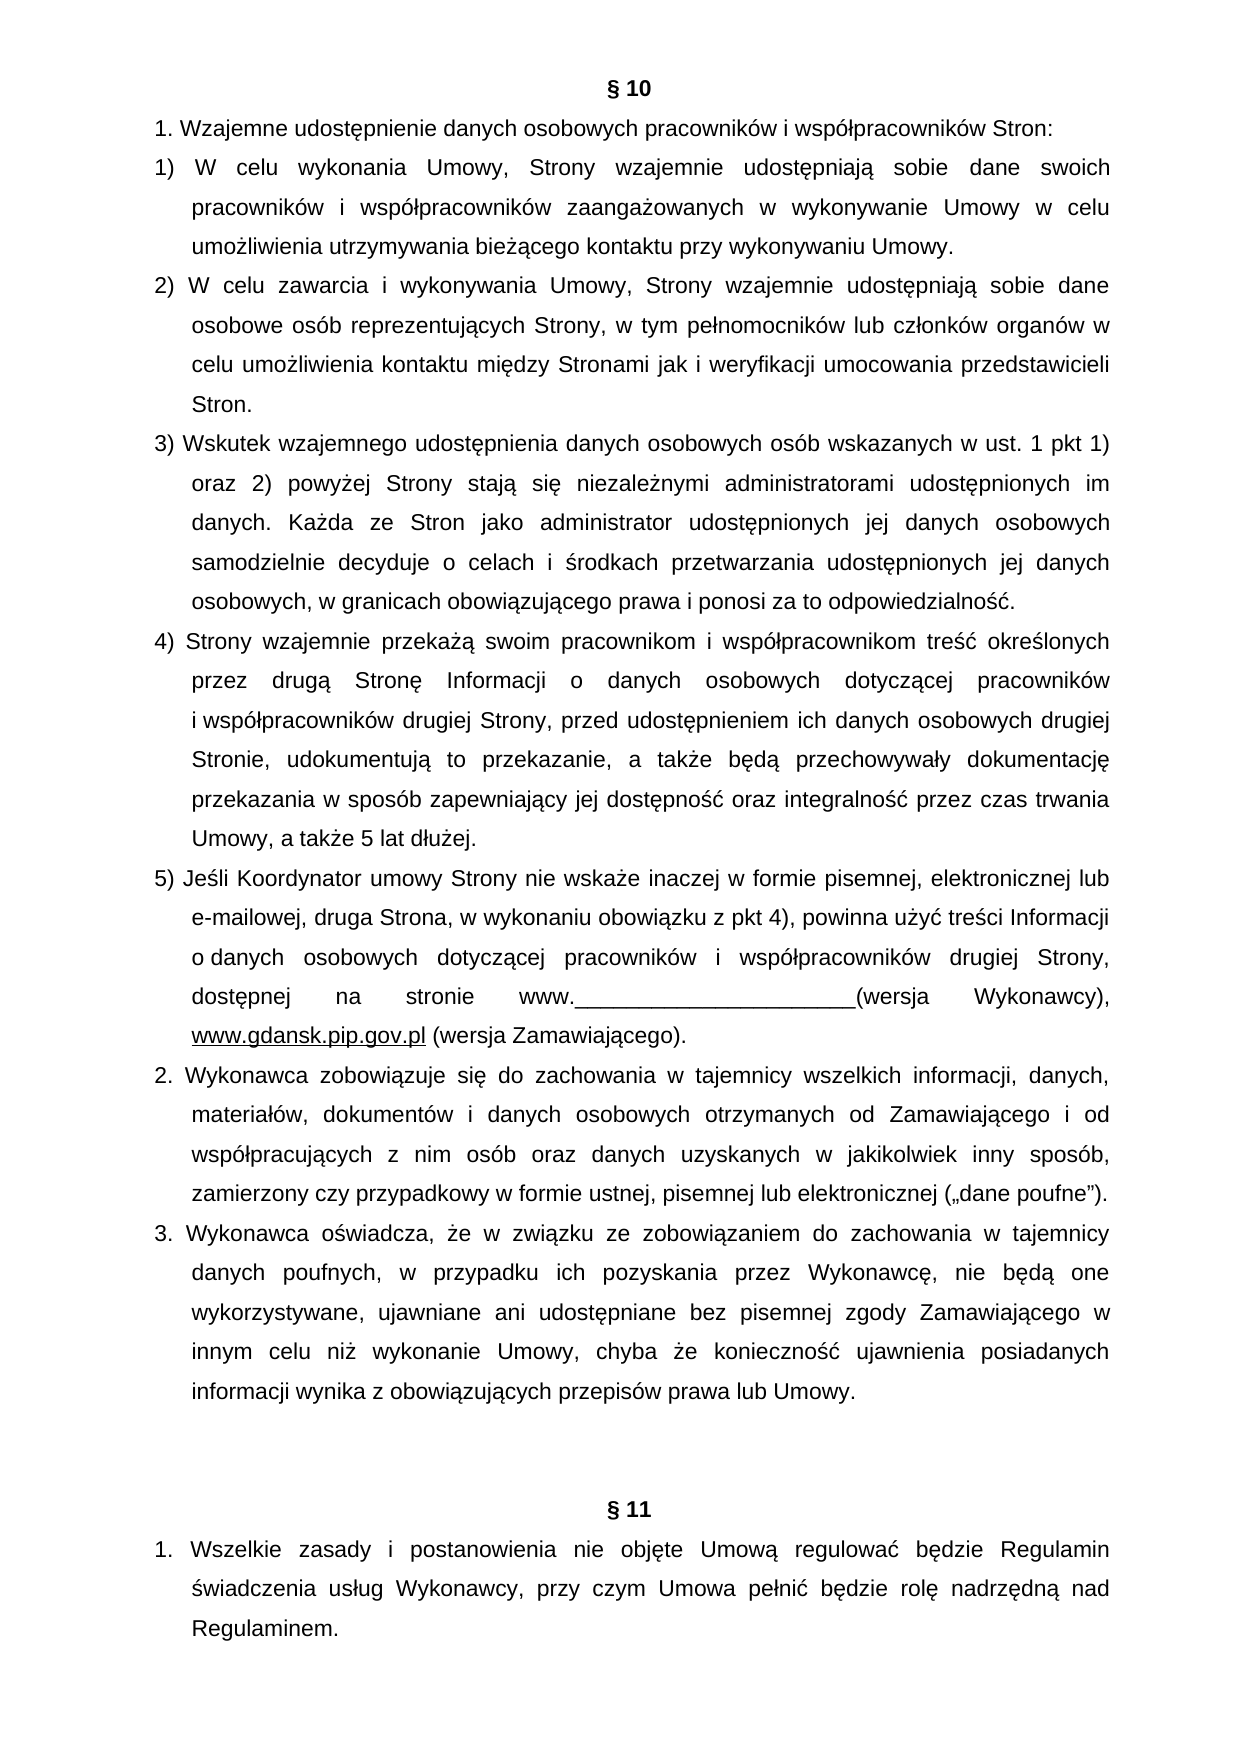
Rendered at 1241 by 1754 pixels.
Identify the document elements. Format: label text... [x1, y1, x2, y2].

text 3) Wskutek wzajemnego udostępnienia danych osobowych osób wskazanych w ust. 1 pkt 1) oraz 2) powyżej Strony stają się niezależnymi administratorami udostępnionych im danych. Każda ze Stron jako administrator udostępnionych jej danych osobowych samodzielnie decyduje o celach i środkach przetwarzania udostępnionych jej danych osobowych, w granicach obowiązującego prawa i ponosi za to odpowiedzialność. [154, 430, 1110, 614]
text 1. Wzajemne udostępnienie danych osobowych pracowników i współpracowników Stron: [154, 114, 1110, 141]
text 4) Strony wzajemnie przekażą swoim pracownikom i współpracownikom treść określonych przez drugą Stronę Informacji o danych osobowych dotyczącej pracowników i współpracowników drugiej Strony, przed udostępnieniem ich danych osobowych drugiej Stronie, udokumentują to przekazanie, a także będą przechowywały dokumentację przekazania w sposób zapewniający jej dostępność oraz integralność przez czas trwania Umowy, a także 5 lat dłużej. [154, 628, 1110, 851]
text 5) Jeśli Koordynator umowy Strony nie wskaże inaczej w formie pisemnej, elektronicznej lub e-mailowej, druga Strona, w wykonaniu obowiązku z pkt 4), powinna użyć treści Informacji o danych osobowych dotyczącej pracowników i współpracowników drugiej Strony, dostępnej na stronie www.______________________(wersja Wykonawcy), www.gdansk.pip.gov.pl (wersja Zamawiającego). [154, 864, 1110, 1049]
text 3. Wykonawca oświadcza, że w związku ze zobowiązaniem do zachowania w tajemnicy danych poufnych, w przypadku ich pozyskania przez Wykonawcę, nie będą one wykorzystywane, ujawniane ani udostępniane bez pisemnej zgody Zamawiającego w innym celu niż wykonanie Umowy, chyba że konieczność ujawnienia posiadanych informacji wynika z obowiązujących przepisów prawa lub Umowy. [154, 1220, 1110, 1404]
text § 10 [148, 75, 1110, 101]
text § 11 [148, 1496, 1110, 1523]
text 2. Wykonawca zobowiązuje się do zachowania w tajemnicy wszelkich informacji, danych, materiałów, dokumentów i danych osobowych otrzymanych od Zamawiającego i od współpracujących z nim osób oraz danych uzyskanych w jakikolwiek inny sposób, zamierzony czy przypadkowy w formie ustnej, pisemnej lub elektronicznej („dane poufne”). [154, 1062, 1110, 1207]
text 2) W celu zawarcia i wykonywania Umowy, Strony wzajemnie udostępniają sobie dane osobowe osób reprezentujących Strony, w tym pełnomocników lub członków organów w celu umożliwienia kontaktu między Stronami jak i weryfikacji umocowania przedstawicieli Stron. [154, 272, 1110, 417]
text 1. Wszelkie zasady i postanowienia nie objęte Umową regulować będzie Regulamin świadczenia usług Wykonawcy, przy czym Umowa pełnić będzie rolę nadrzędną nad Regulaminem. [154, 1536, 1110, 1641]
text 1) W celu wykonania Umowy, Strony wzajemnie udostępniają sobie dane swoich pracowników i współpracowników zaangażowanych w wykonywanie Umowy w celu umożliwienia utrzymywania bieżącego kontaktu przy wykonywaniu Umowy. [154, 154, 1110, 259]
